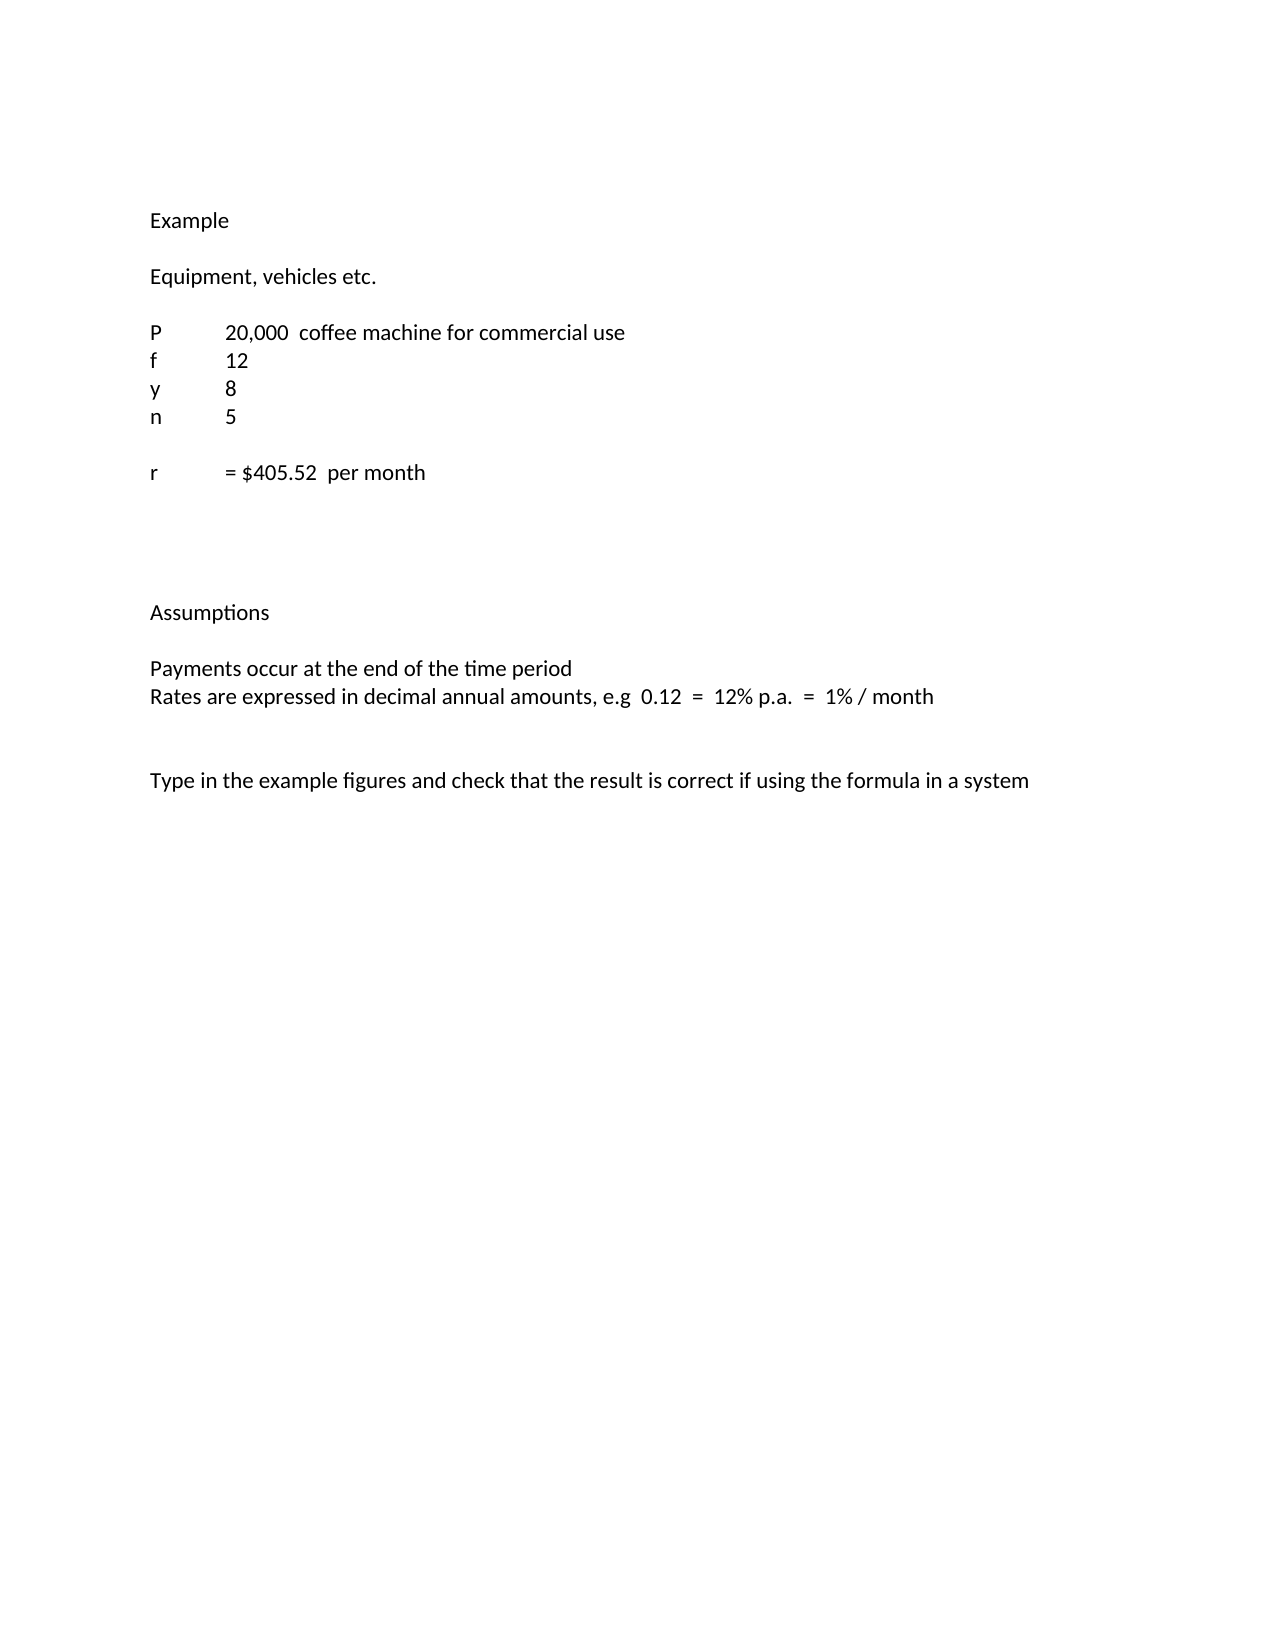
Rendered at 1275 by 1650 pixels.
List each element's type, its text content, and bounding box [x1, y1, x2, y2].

text r = $405.52 per month [150, 458, 1125, 486]
text Equipment, vehicles etc. [150, 262, 1125, 290]
text y 8 [150, 374, 1125, 402]
text n 5 [150, 402, 1125, 430]
text f 12 [150, 346, 1125, 374]
text Example [150, 206, 1125, 234]
text P 20,000 coffee machine for commercial use [150, 318, 1125, 346]
text Type in the example figures and check that the result is correct if using the formula in a system [150, 766, 1125, 794]
text Payments occur at the end of the time period [150, 654, 1125, 682]
text Assumptions [150, 598, 1125, 626]
text Rates are expressed in decimal annual amounts, e.g 0.12 = 12% p.a. = 1% / month [150, 682, 1125, 710]
